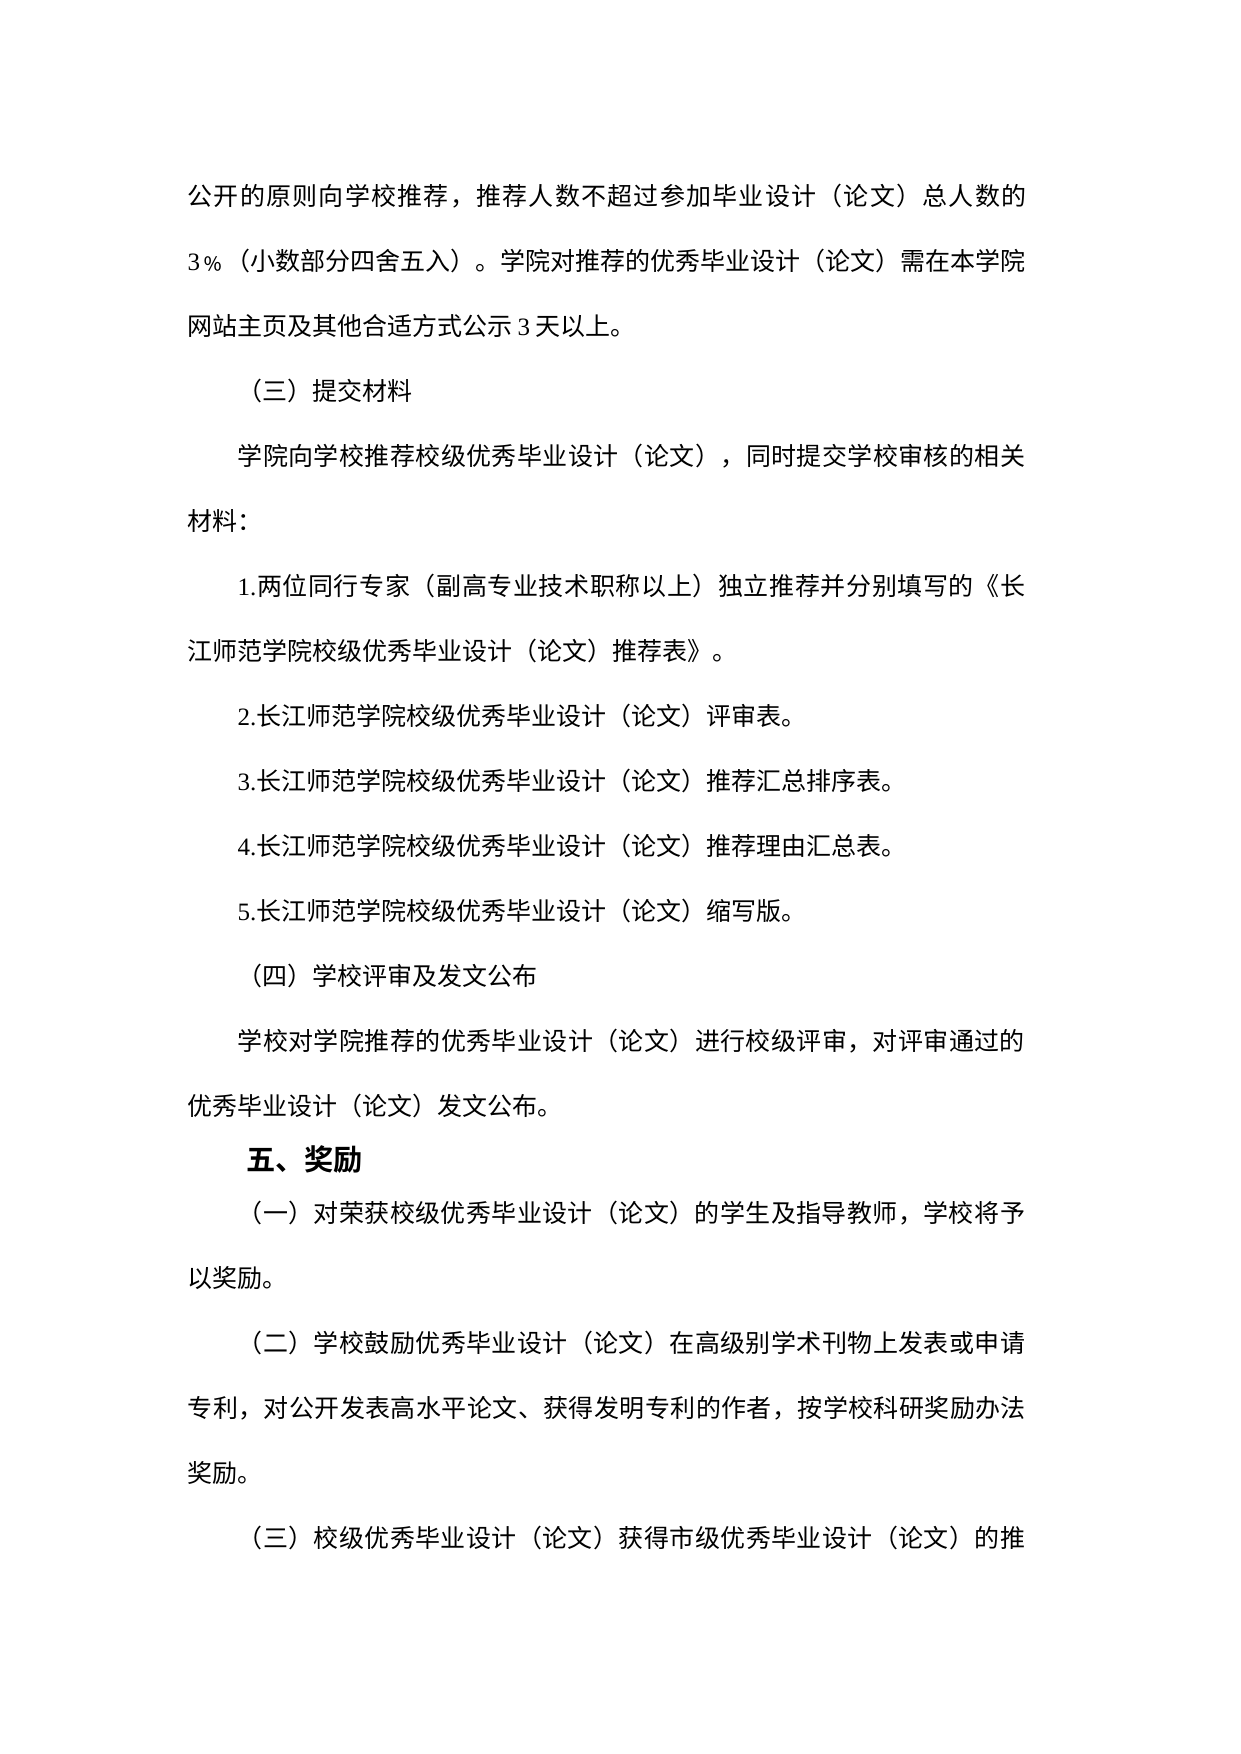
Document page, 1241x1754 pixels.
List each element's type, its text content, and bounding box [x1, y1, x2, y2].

text （四）学校评审及发文公布 [187, 942, 1028, 1007]
text 4.长江师范学院校级优秀毕业设计（论文）推荐理由汇总表。 [187, 812, 1028, 877]
text 3.长江师范学院校级优秀毕业设计（论文）推荐汇总排序表。 [187, 747, 1028, 812]
text 学校对学院推荐的优秀毕业设计（论文）进行校级评审，对评审通过的优秀毕业设计（论文）发文公布。 [187, 1007, 1028, 1137]
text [187, 1504, 1028, 1569]
text 1.两位同行专家（副高专业技术职称以上）独立推荐并分别填写的《长江师范学院校级优秀毕业设计（论文）推荐表》。 [187, 552, 1028, 682]
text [187, 162, 1028, 357]
text 学院向学校推荐校级优秀毕业设计（论文），同时提交学校审核的相关材料： [187, 422, 1028, 552]
subtitle 五、奖励 [187, 1137, 1053, 1179]
text （三）提交材料 [187, 357, 1028, 422]
text 2.长江师范学院校级优秀毕业设计（论文）评审表。 [187, 682, 1028, 747]
text （一）对荣获校级优秀毕业设计（论文）的学生及指导教师，学校将予以奖励。 [187, 1179, 1028, 1309]
text （二）学校鼓励优秀毕业设计（论文）在高级别学术刊物上发表或申请专利，对公开发表高水平论文、获得发明专利的作者，按学校科研奖励办法奖励。 [187, 1309, 1028, 1504]
text 5.长江师范学院校级优秀毕业设计（论文）缩写版。 [187, 877, 1028, 942]
